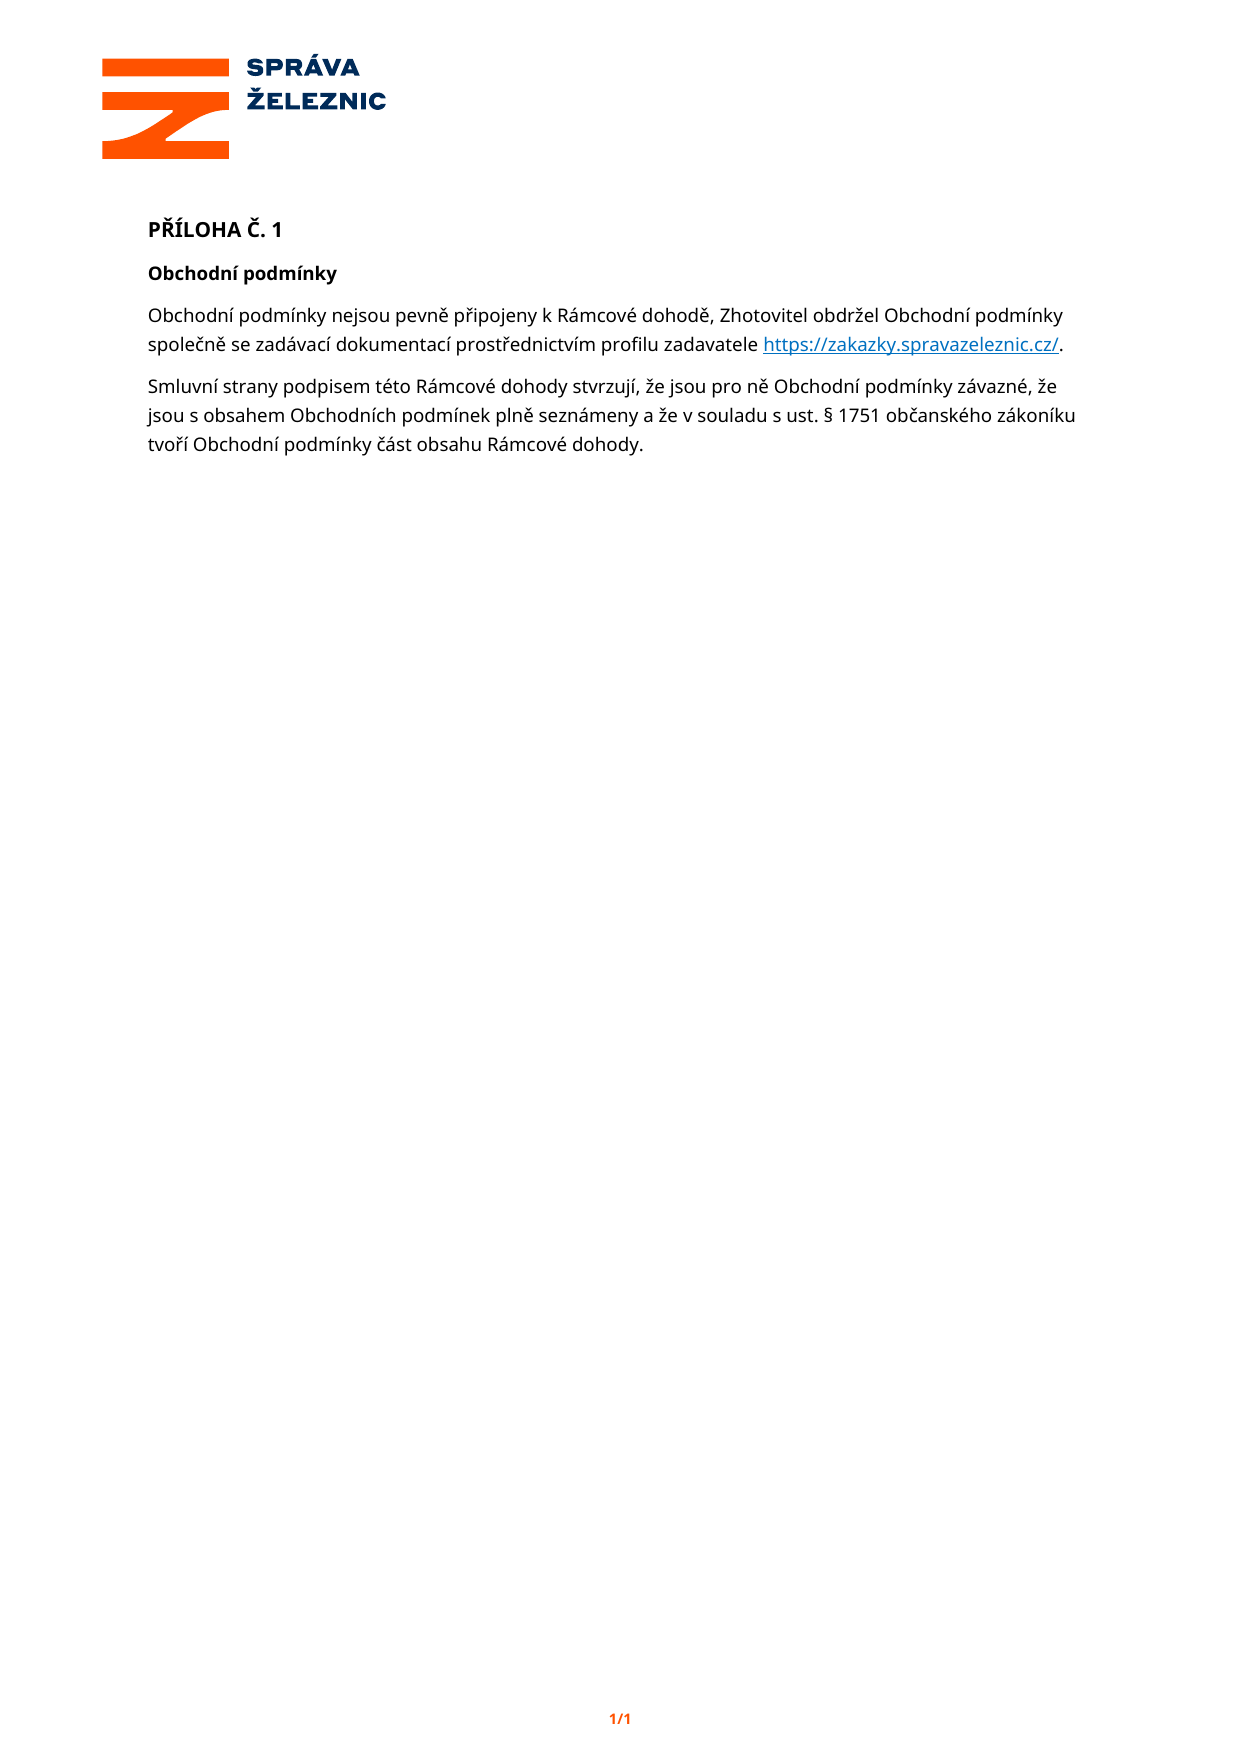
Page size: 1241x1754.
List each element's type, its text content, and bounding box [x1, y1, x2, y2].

text Obchodní podmínky [148, 260, 1093, 286]
text Smluvní strany podpisem této Rámcové dohody stvrzují, že jsou pro ně Obchodní podmínky závazné, že jsou s obsahem Obchodních podmínek plně seznámeny a že v souladu s ust. § 1751 občanského zákoníku tvoří Obchodní podmínky část obsahu Rámcové dohody. [148, 373, 1093, 457]
text PŘÍLOHA Č. 1 [148, 215, 1093, 243]
text Obchodní podmínky nejsou pevně připojeny k Rámcové dohodě, Zhotovitel obdržel Obchodní podmínky společně se zadávací dokumentací prostřednictvím profilu zadavatele https://zakazky.spravazeleznic.cz/. [148, 302, 1093, 357]
